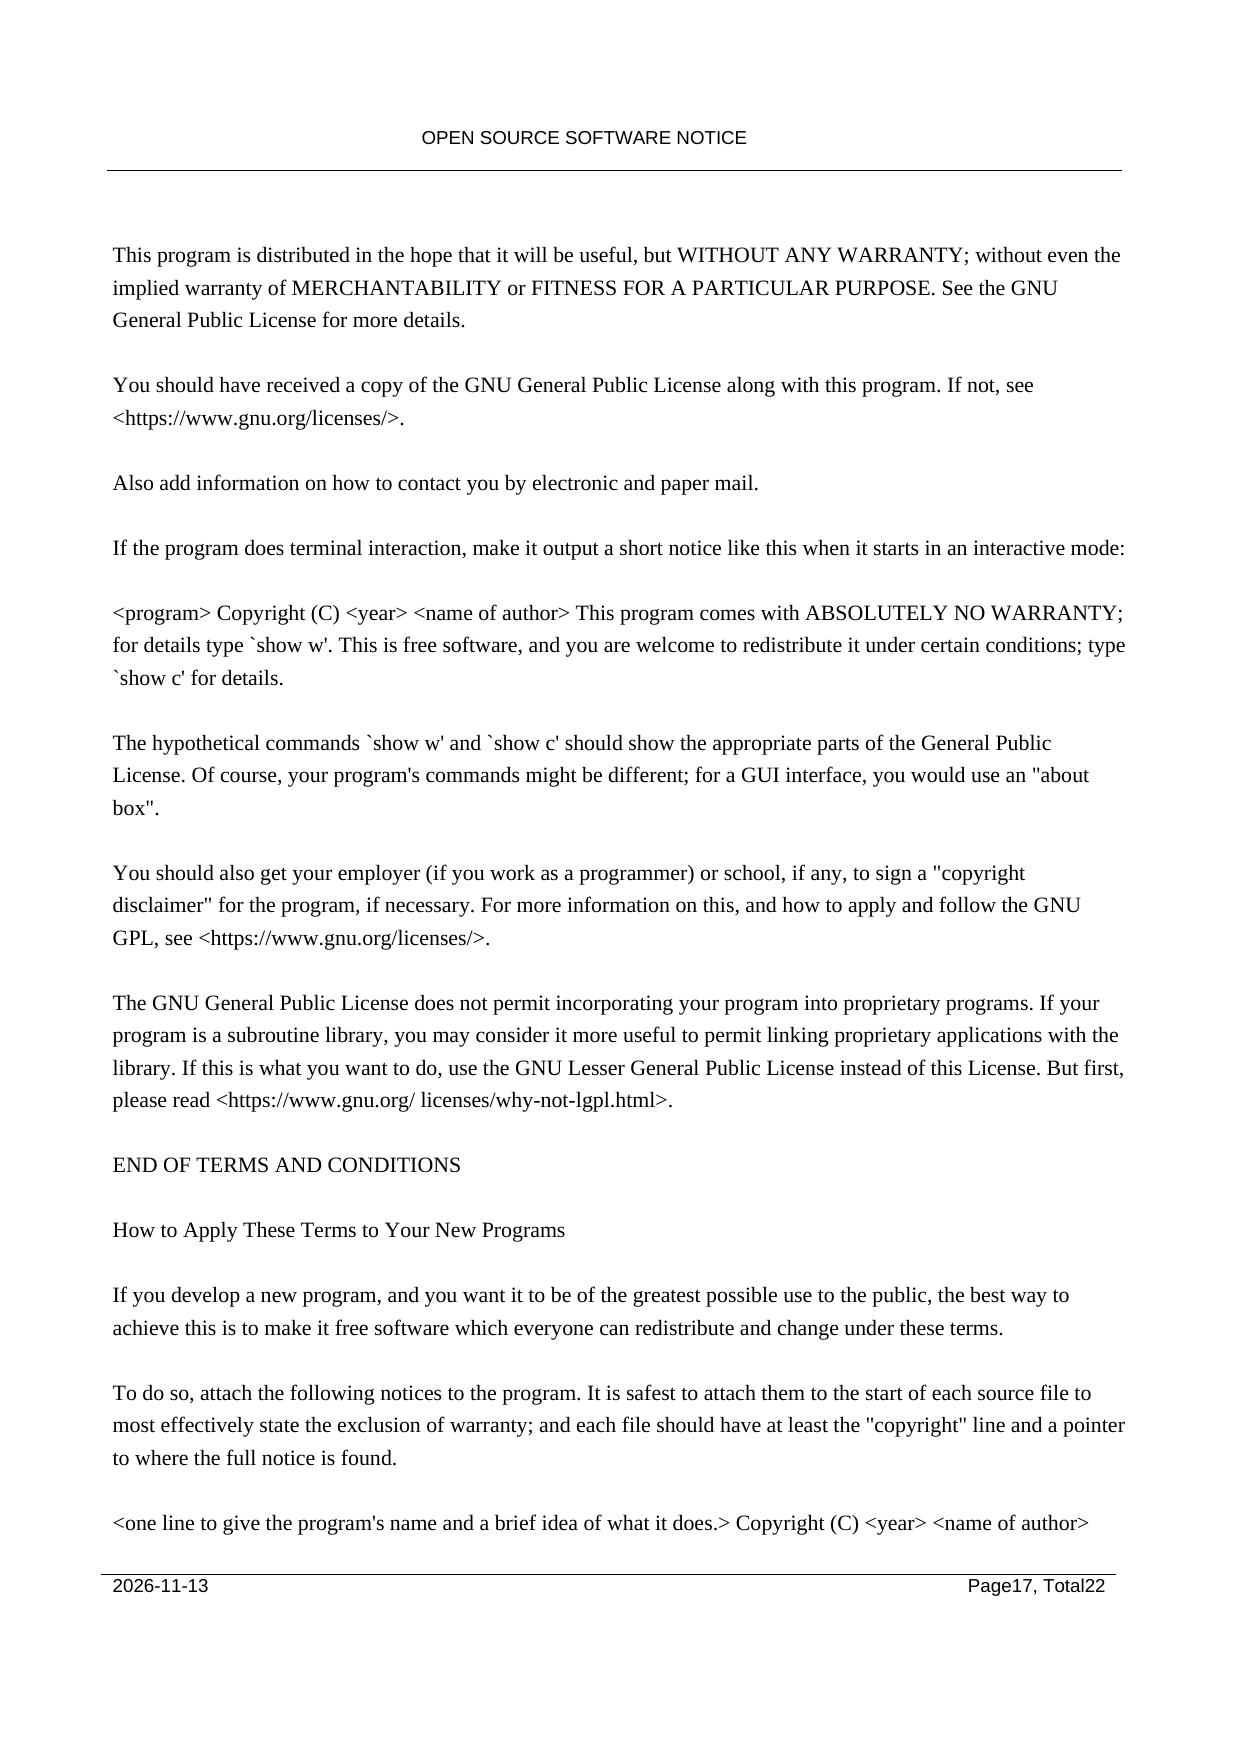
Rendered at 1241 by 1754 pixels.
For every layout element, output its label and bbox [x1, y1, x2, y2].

text [112, 206, 1128, 1539]
